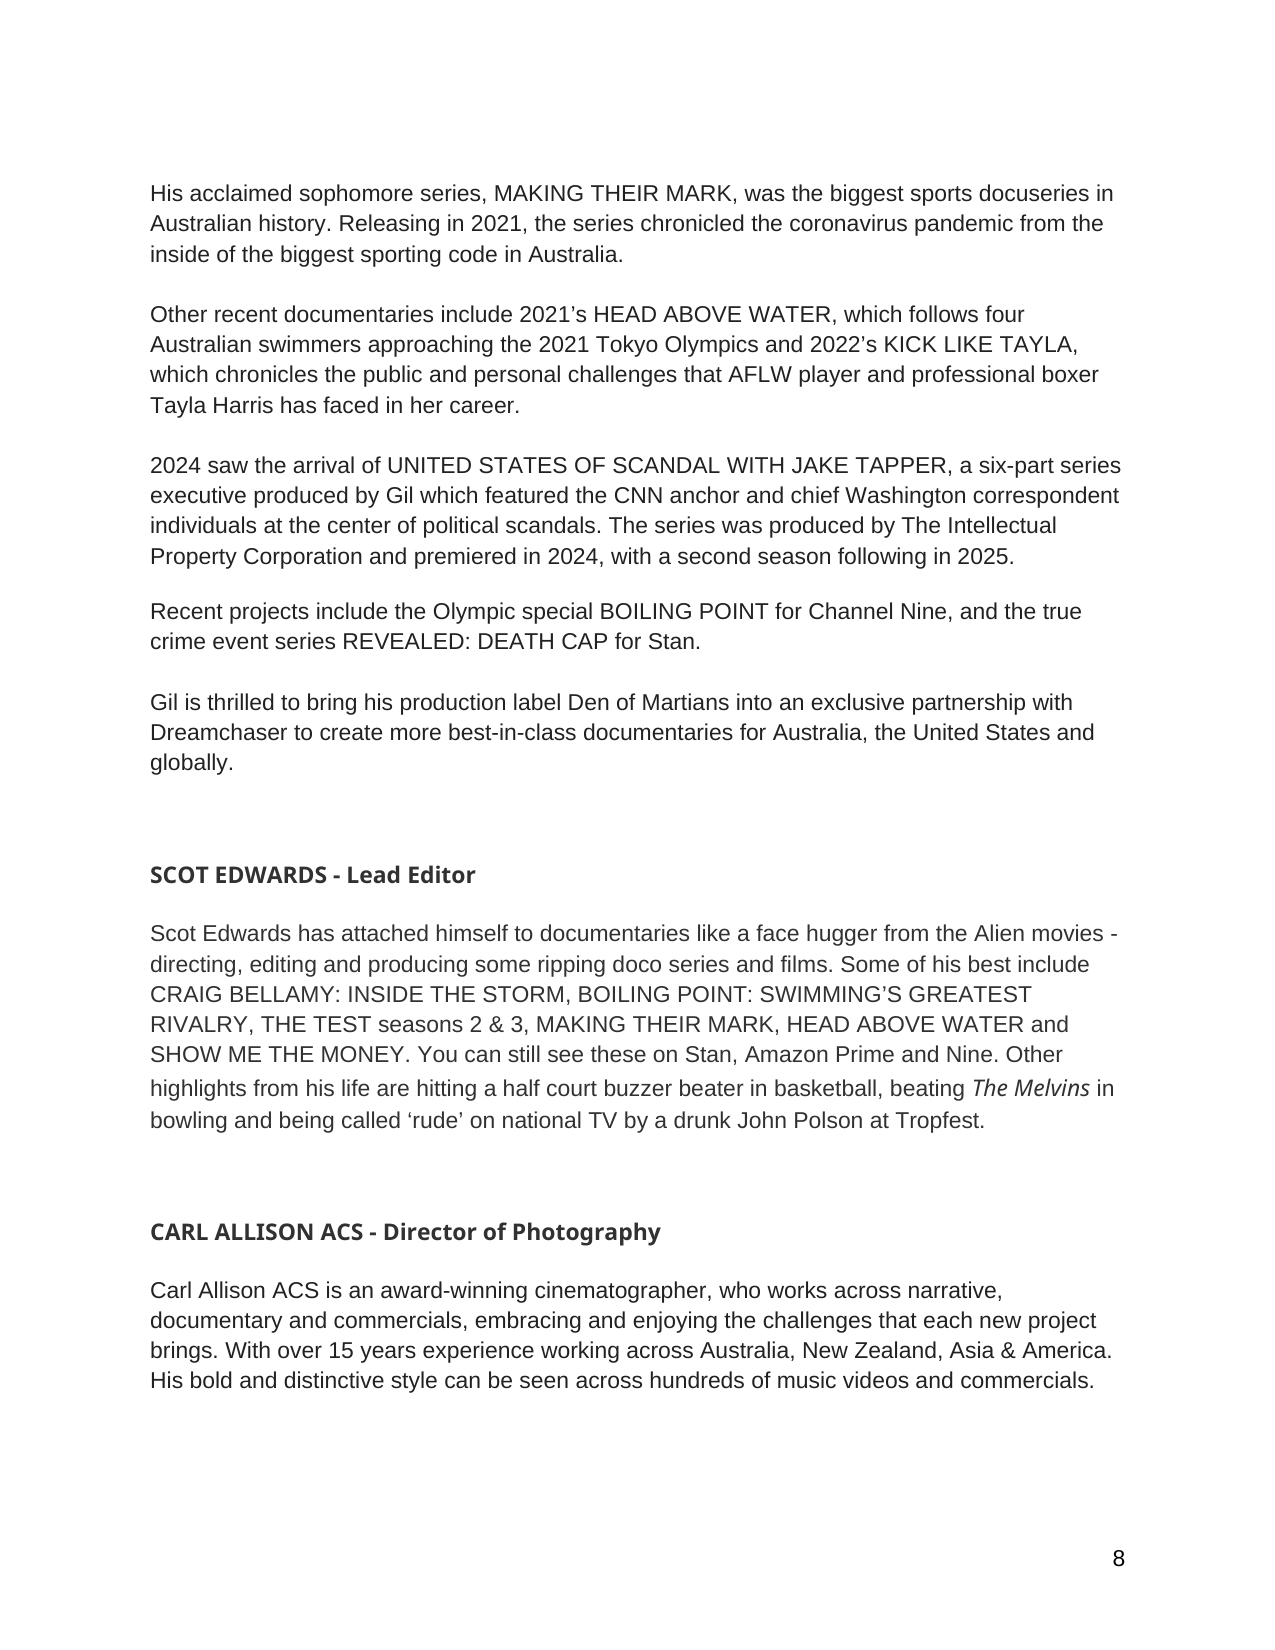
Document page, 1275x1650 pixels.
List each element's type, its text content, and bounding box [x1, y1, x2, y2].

text Recent projects include the Olympic special BOILING POINT for Channel Nine, and the true crime event series REVEALED: DEATH CAP for Stan. Gil is thrilled to bring his production label Den of Martians into an exclusive partnership with Dreamchaser to create more best-in-class documentaries for Australia, the United States and globally. [150, 598, 1125, 775]
text Scot Edwards has attached himself to documentaries like a face hugger from the Alien movies - directing, editing and producing some ripping doco series and films. Some of his best include CRAIG BELLAMY: INSIDE THE STORM, BOILING POINT: SWIMMING’S GREATEST RIVALRY, THE TEST seasons 2 & 3, MAKING THEIR MARK, HEAD ABOVE WATER and SHOW ME THE MONEY. You can still see these on Stan, Amazon Prime and Nine. Other highlights from his life are hitting a half court buzzer beater in basketball, beating The Melvins in bowling and being called ‘rude’ on national TV by a drunk John Polson at Tropfest. [150, 920, 1125, 1134]
text 2024 saw the arrival of UNITED STATES OF SCANDAL WITH JAKE TAPPER, a six-part series executive produced by Gil which featured the CNN anchor and chief Washington correspondent individuals at the center of political scandals. The series was produced by The Intellectual Property Corporation and premiered in 2024, with a second season following in 2025. [150, 422, 1125, 569]
text Other recent documentaries include 2021’s HEAD ABOVE WATER, which follows four Australian swimmers approaching the 2021 Tokyo Olympics and 2022’s KICK LIKE TAYLA, which chronicles the public and personal challenges that AFLW player and professional boxer Tayla Harris has faced in her career. [150, 271, 1125, 418]
text Carl Allison ACS is an award-winning cinematographer, who works across narrative, documentary and commercials, embracing and enjoying the challenges that each new project brings. With over 15 years experience working across Australia, New Zealand, Asia & America. His bold and distinctive style can be seen across hundreds of music videos and commercials. [150, 1277, 1125, 1393]
text CARL ALLISON ACS - Director of Photography [150, 1216, 1125, 1247]
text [150, 150, 1125, 267]
text SCOT EDWARDS - Lead Editor [150, 859, 1125, 891]
